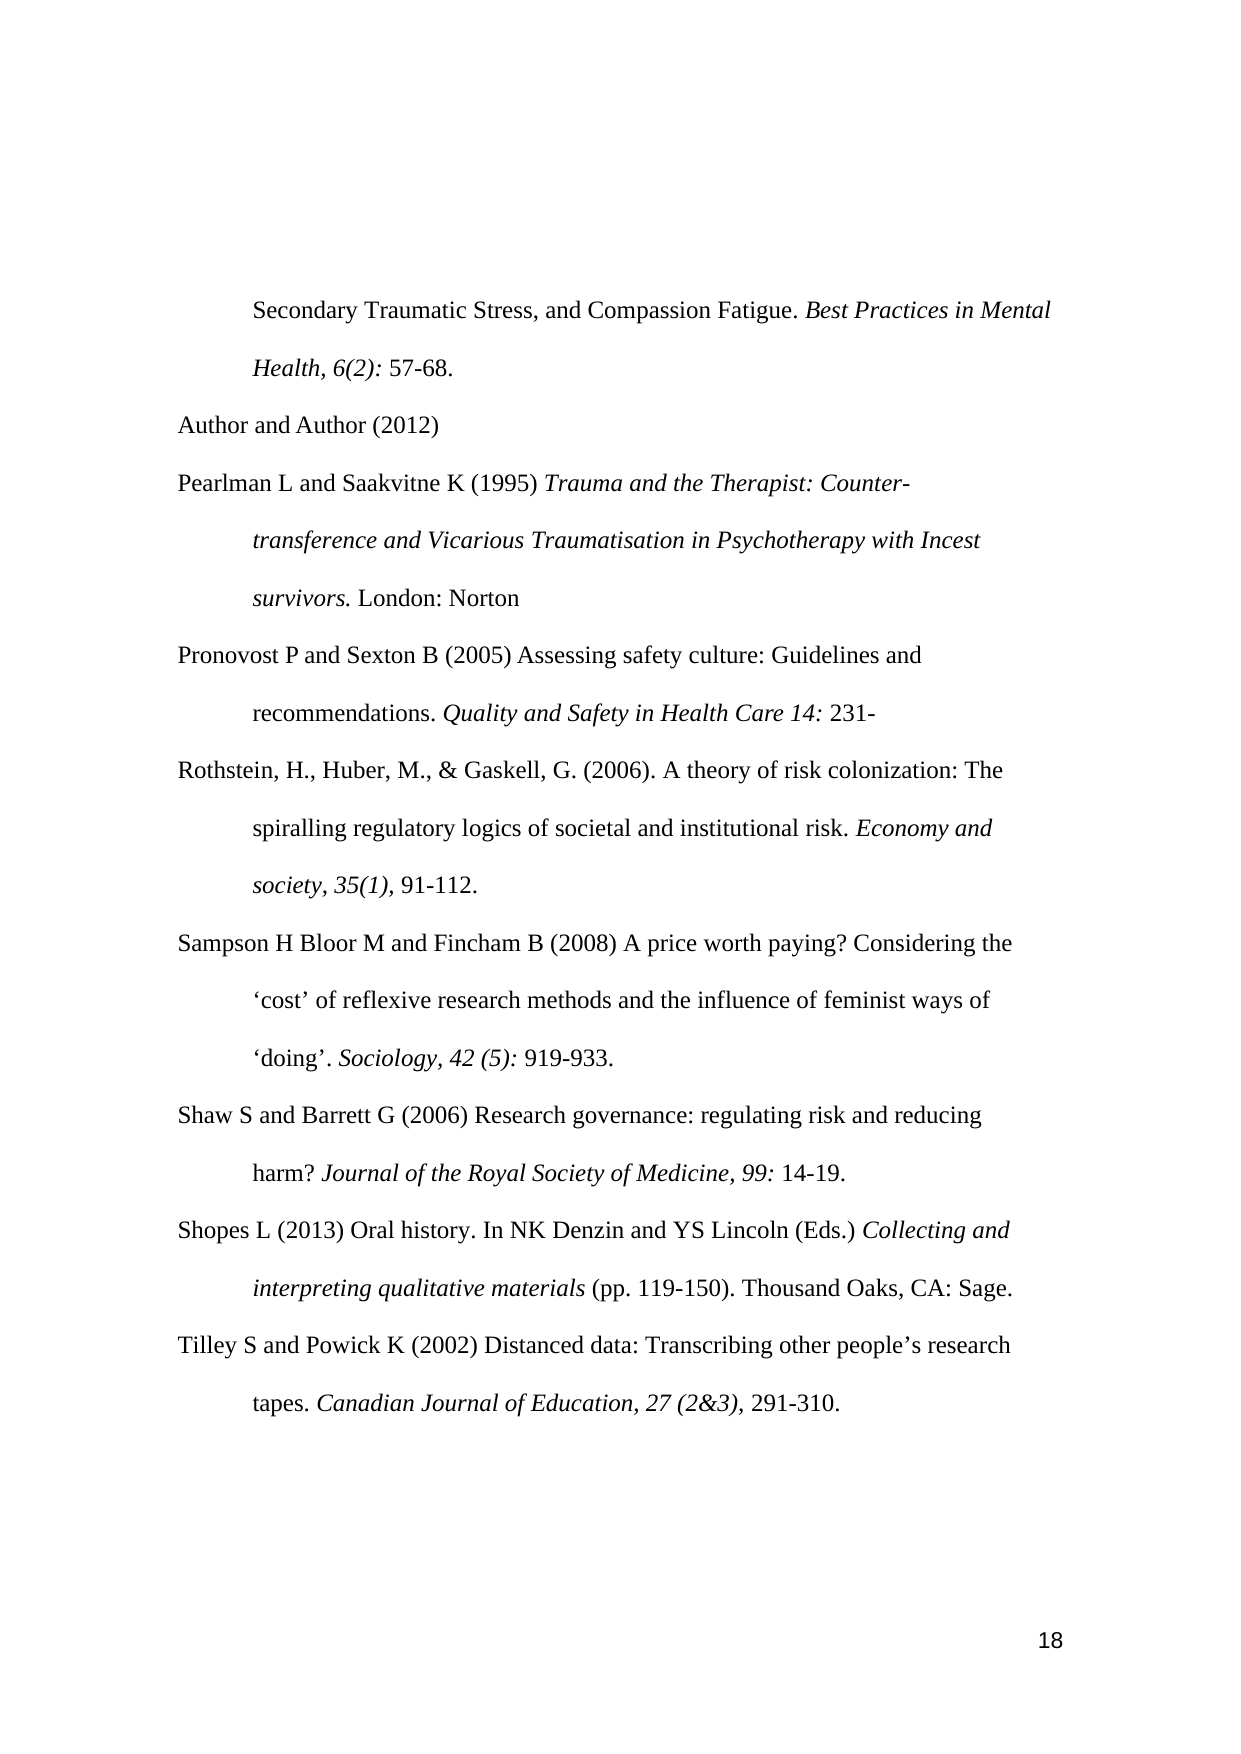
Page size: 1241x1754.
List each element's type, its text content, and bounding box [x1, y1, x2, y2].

text recommendations. Quality and Safety in Health Care 14: 231- [177, 698, 1063, 727]
text tapes. Canadian Journal of Education, 27 (2&3), 291-310. [177, 1388, 1063, 1417]
text interpreting qualitative materials (pp. 119-150). Thousand Oaks, CA: Sage. [177, 1273, 1063, 1302]
text Author and Author (2012) [177, 410, 1063, 439]
text Tilley S and Powick K (2002) Distanced data: Transcribing other people’s research [177, 1330, 1063, 1359]
text ‘cost’ of reflexive research methods and the influence of feminist ways of ‘doing’. Sociology, 42 (5): 919-933. [252, 985, 1063, 1072]
text Secondary Traumatic Stress, and Compassion Fatigue. Best Practices in Mental Health, 6(2): 57-68. [252, 295, 1063, 382]
text Shopes L (2013) Oral history. In NK Denzin and YS Lincoln (Eds.) Collecting and [177, 1215, 1063, 1244]
text Pearlman L and Saakvitne K (1995) Trauma and the Therapist: Counter- [177, 468, 1063, 497]
text spiralling regulatory logics of societal and institutional risk. Economy and society, 35(1), 91-112. [252, 813, 1063, 899]
text Shaw S and Barrett G (2006) Research governance: regulating risk and reducing [177, 1100, 1063, 1129]
text transference and Vicarious Traumatisation in Psychotherapy with Incest survivors. London: Norton [252, 525, 1063, 612]
text Sampson H Bloor M and Fincham B (2008) A price worth paying? Considering the [177, 928, 1063, 957]
text Rothstein, H., Huber, M., & Gaskell, G. (2006). A theory of risk colonization: The [177, 755, 1063, 784]
text harm? Journal of the Royal Society of Medicine, 99: 14-19. [177, 1158, 1063, 1187]
text Pronovost P and Sexton B (2005) Assessing safety culture: Guidelines and [177, 640, 1063, 669]
